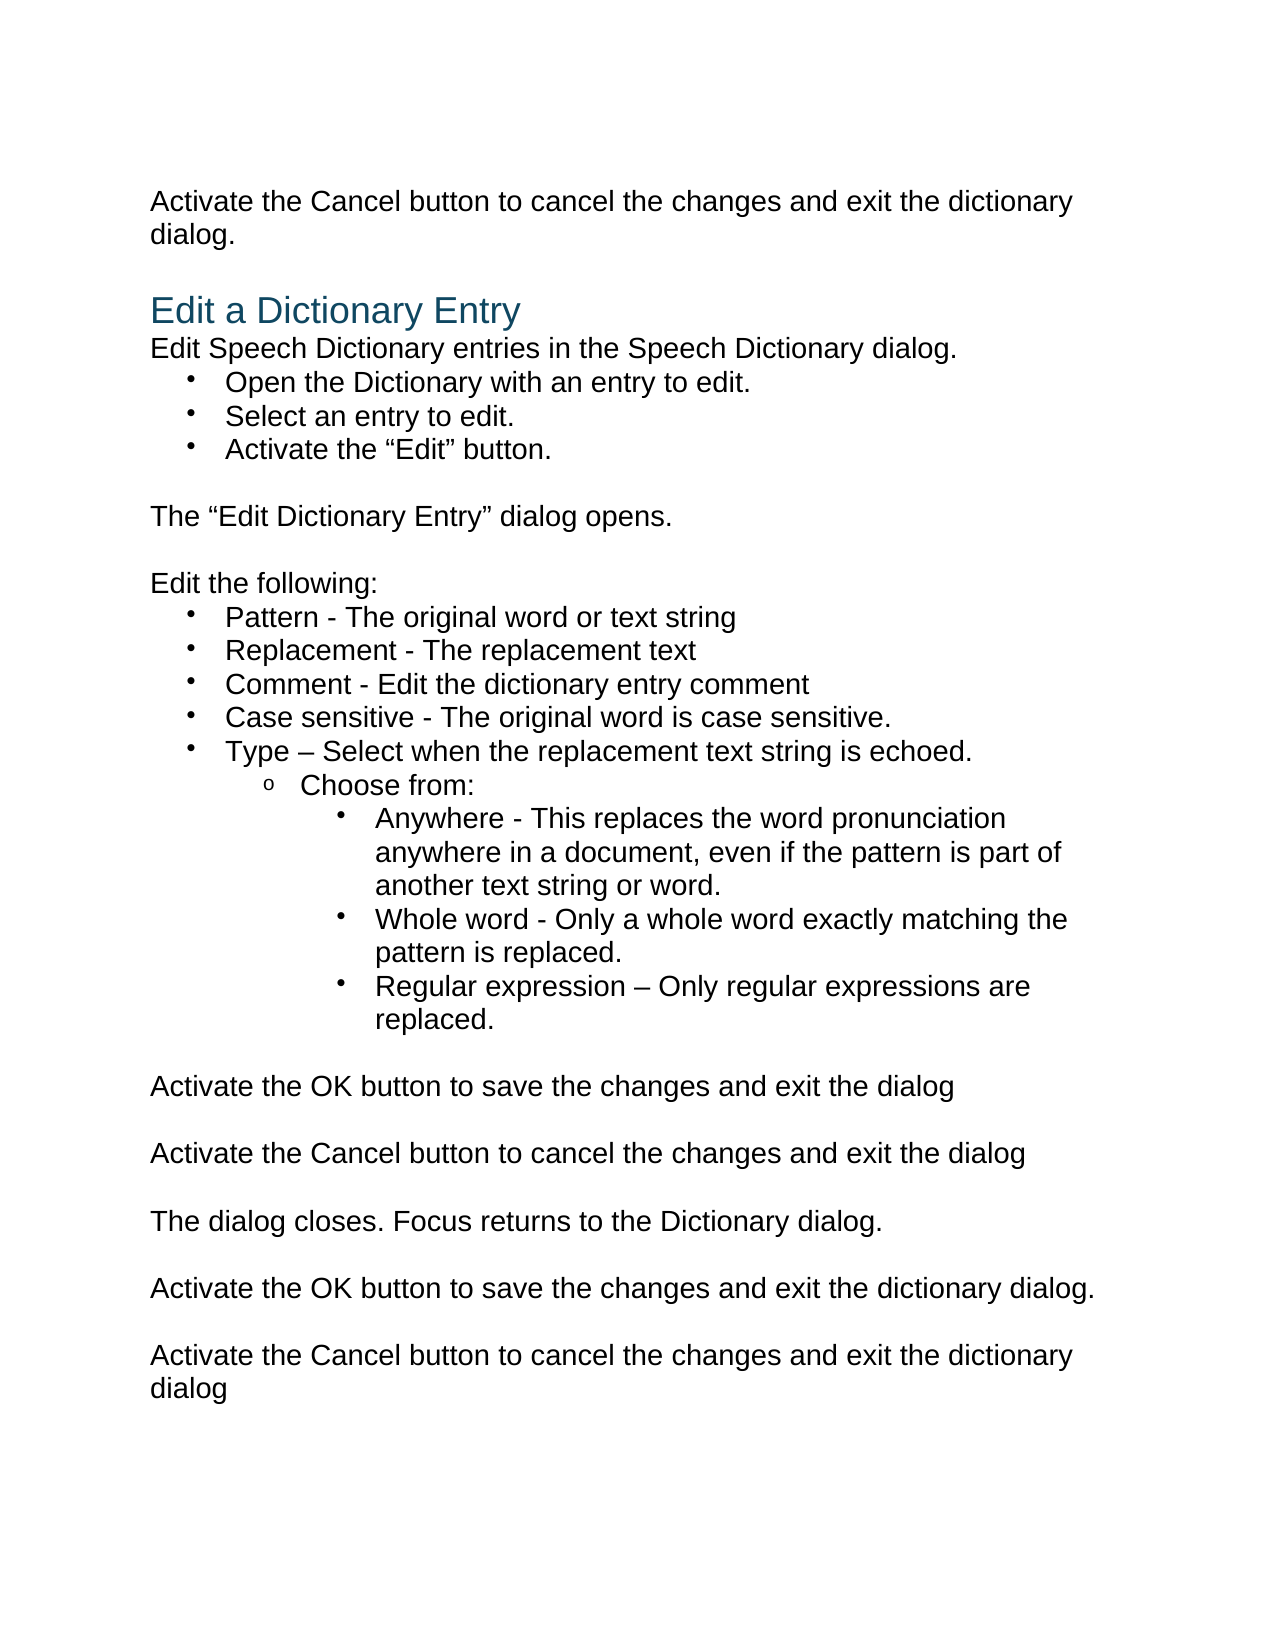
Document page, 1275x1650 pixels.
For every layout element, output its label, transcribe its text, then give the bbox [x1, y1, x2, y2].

list Type – Select when the replacement text string is echoed. [187, 734, 1125, 767]
list Replacement - The replacement text [187, 633, 1125, 667]
list Comment - Edit the dictionary entry comment [187, 667, 1125, 700]
text Edit Speech Dictionary entries in the Speech Dictionary dialog. [150, 331, 1125, 365]
text Activate the Cancel button to cancel the changes and exit the dialog [150, 1137, 1125, 1170]
text Activate the OK button to save the changes and exit the dialog [150, 1069, 1125, 1103]
list Case sensitive - The original word is case sensitive. [187, 700, 1125, 734]
list Anywhere - This replaces the word pronunciation anywhere in a document, even if the pattern is part of another text string or word. [337, 801, 1125, 902]
list Pattern - The original word or text string [187, 600, 1125, 633]
text The dialog closes. Focus returns to the Dictionary dialog. [150, 1204, 1125, 1237]
text The “Edit Dictionary Entry” dialog opens. [150, 499, 1125, 533]
list Activate the “Edit” button. [187, 432, 1125, 466]
text Activate the OK button to save the changes and exit the dictionary dialog. [150, 1271, 1125, 1304]
text Edit the following: [150, 566, 1125, 600]
subtitle Edit a Dictionary Entry [150, 288, 1125, 331]
list Whole word - Only a whole word exactly matching the pattern is replaced. [337, 902, 1125, 969]
text Activate the Cancel button to cancel the changes and exit the dictionary dialog. [150, 183, 1125, 251]
list Regular expression – Only regular expressions are replaced. [337, 969, 1125, 1036]
list Choose from: [262, 767, 1125, 801]
list Select an entry to edit. [187, 398, 1125, 432]
list Open the Dictionary with an entry to edit. [187, 365, 1125, 398]
text Activate the Cancel button to cancel the changes and exit the dictionary dialog [150, 1338, 1125, 1405]
